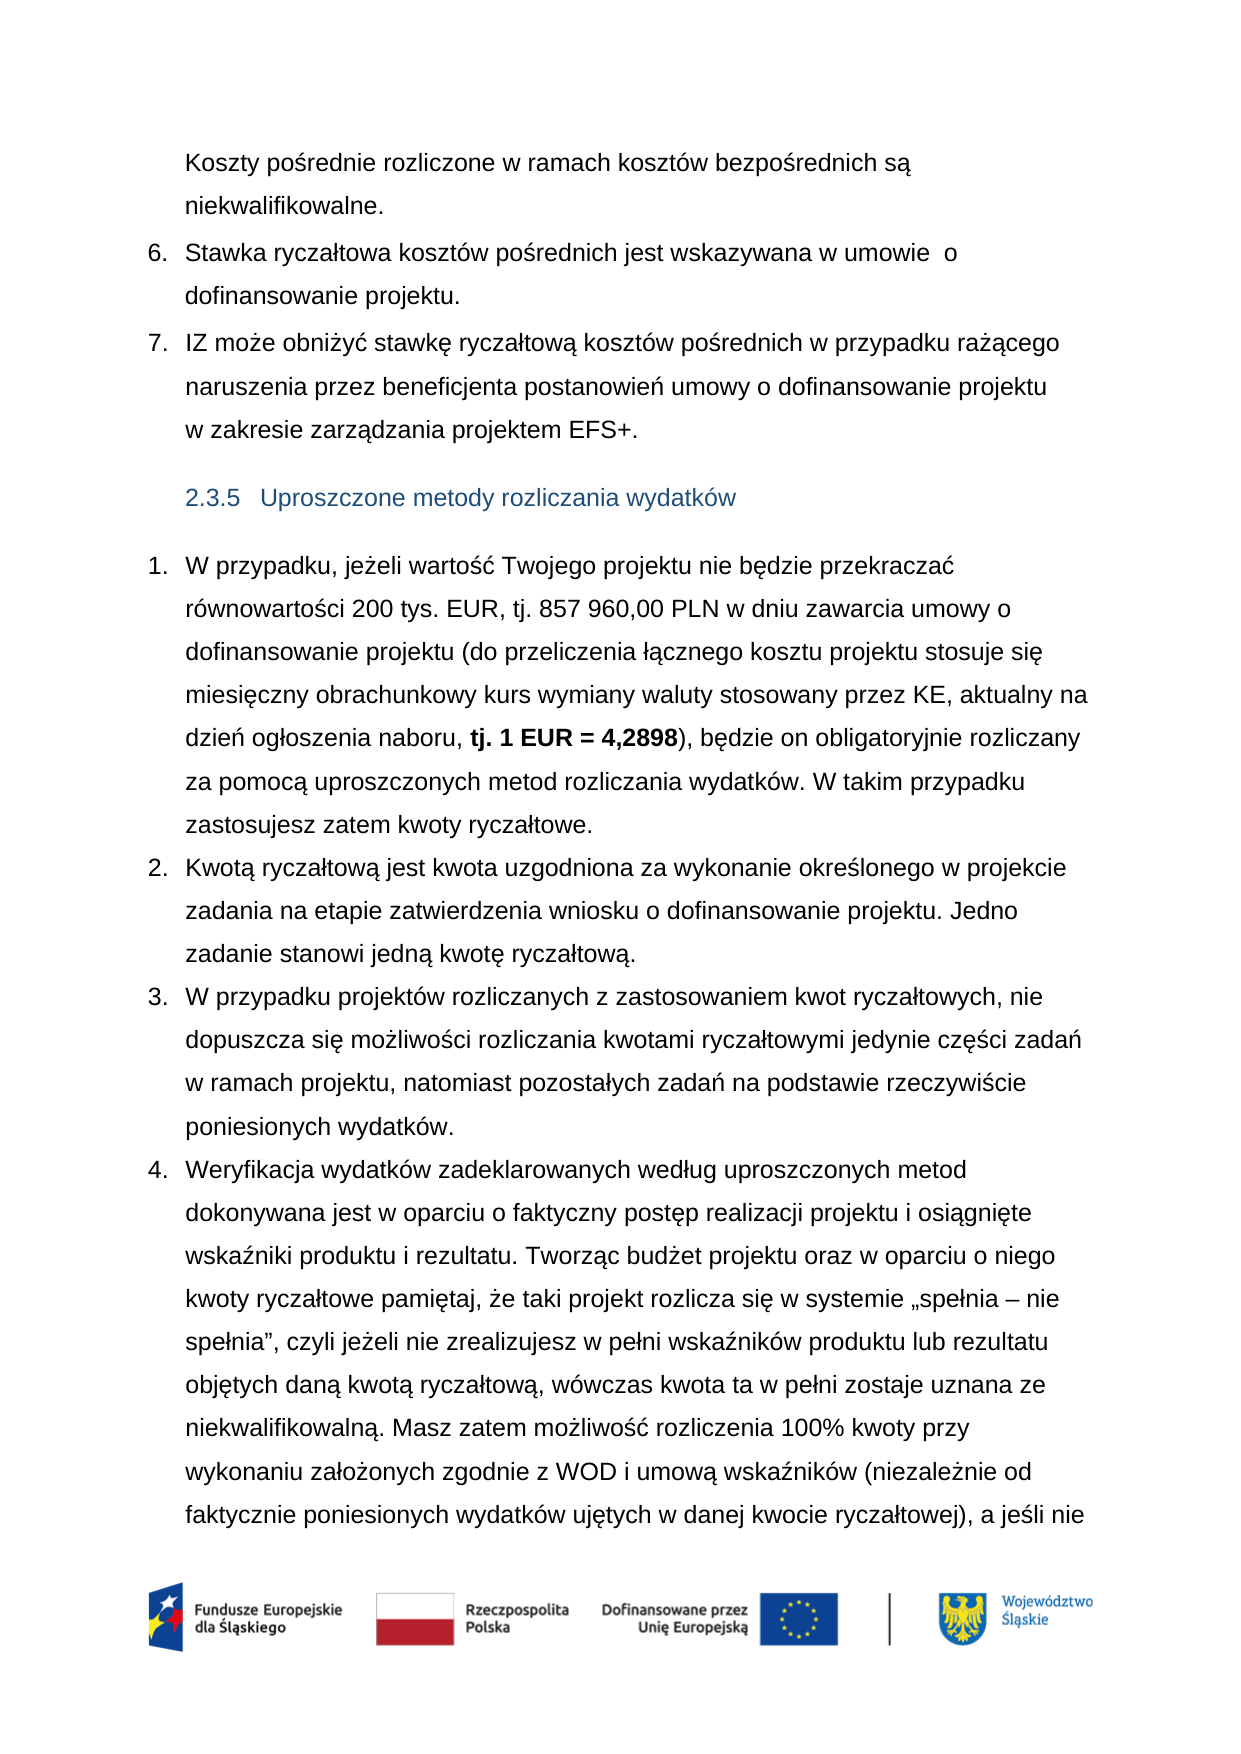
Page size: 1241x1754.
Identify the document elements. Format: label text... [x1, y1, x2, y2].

subtitle Uproszczone metody rozliczania wydatków [185, 483, 1093, 512]
list W przypadku projektów rozliczanych z zastosowaniem kwot ryczałtowych, nie dopuszcza się możliwości rozliczania kwotami ryczałtowymi jedynie części zadań w ramach projektu, natomiast pozostałych zadań na podstawie rzeczywiście poniesionych wydatków. [148, 982, 1093, 1140]
list Stawka ryczałtowa kosztów pośrednich jest wskazywana w umowie o dofinansowanie projektu. [147, 238, 1093, 310]
list W przypadku, jeżeli wartość Twojego projektu nie będzie przekraczać równowartości 200 tys. EUR, tj. 857 960,00 PLN w dniu zawarcia umowy o dofinansowanie projektu (do przeliczenia łącznego kosztu projektu stosuje się miesięczny obrachunkowy kurs wymiany waluty stosowany przez KE, aktualny na dzień ogłoszenia naboru, tj. 1 EUR = 4,2898), będzie on obligatoryjnie rozliczany za pomocą uproszczonych metod rozliczania wydatków. W takim przypadku zastosujesz zatem kwoty ryczałtowe. [148, 551, 1093, 838]
picture [148, 1582, 1093, 1652]
list Kwotą ryczałtową jest kwota uzgodniona za wykonanie określonego w projekcie zadania na etapie zatwierdzenia wniosku o dofinansowanie projektu. Jedno zadanie stanowi jedną kwotę ryczałtową. [148, 853, 1093, 968]
list IZ może obniżyć stawkę ryczałtową kosztów pośrednich w przypadku rażącego naruszenia przez beneficjenta postanowień umowy o dofinansowanie projektu w zakresie zarządzania projektem EFS+. [148, 328, 1093, 443]
